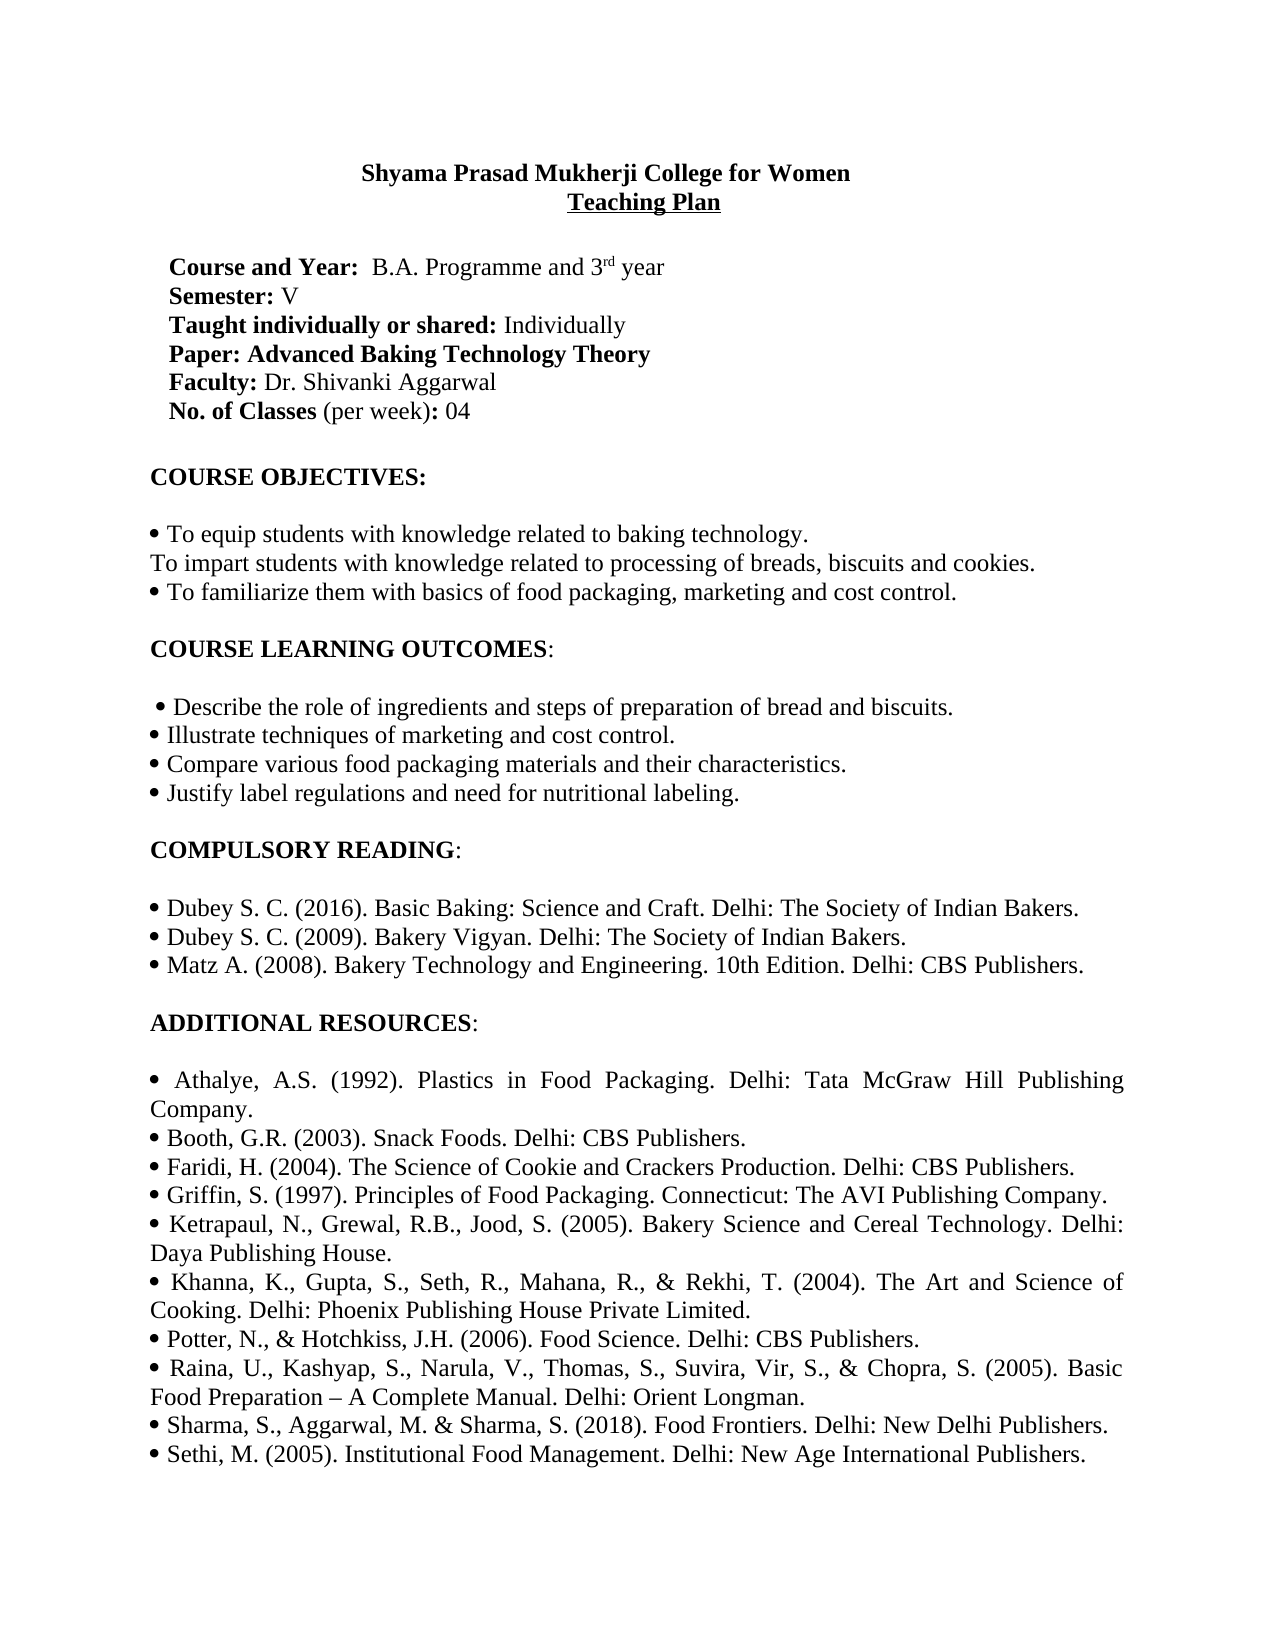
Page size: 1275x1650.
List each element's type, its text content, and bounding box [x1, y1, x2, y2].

text COMPULSORY READING: [150, 836, 1125, 864]
text Describe the role of ingredients and steps of preparation of bread and biscuits. [150, 692, 1125, 721]
text Dubey S. C. (2016). Basic Baking: Science and Craft. Delhi: The Society of Indian Bakers. [150, 893, 1125, 922]
text To equip students with knowledge related to baking technology. [150, 519, 1125, 548]
text Khanna, K., Gupta, S., Seth, R., Mahana, R., & Rekhi, T. (2004). The Art and Science of Cooking. Delhi: Phoenix Publishing House Private Limited. [150, 1267, 1125, 1324]
text Teaching Plan [150, 187, 1137, 216]
text Matz A. (2008). Bakery Technology and Engineering. 10th Edition. Delhi: CBS Publishers. [150, 951, 1125, 979]
text Illustrate techniques of marketing and cost control. [150, 721, 1125, 749]
text To impart students with knowledge related to processing of breads, biscuits and cookies. [150, 548, 1125, 577]
text Dubey S. C. (2009). Bakery Vigyan. Delhi: The Society of Indian Bakers. [150, 922, 1125, 951]
text Taught individually or shared: Individually [169, 310, 1125, 339]
text Sethi, M. (2005). Institutional Food Management. Delhi: New Age International Publishers. [150, 1439, 1125, 1468]
text Paper: Advanced Baking Technology Theory [169, 339, 1125, 367]
text COURSE OBJECTIVES: [150, 462, 1125, 491]
text Faculty: Dr. Shivanki Aggarwal [169, 367, 1125, 396]
text Course and Year: B.A. Programme and 3rd year [169, 252, 1125, 281]
text COURSE LEARNING OUTCOMES: [150, 634, 1125, 663]
text ADDITIONAL RESOURCES: [150, 1008, 1125, 1037]
text Raina, U., Kashyap, S., Narula, V., Thomas, S., Suvira, Vir, S., & Chopra, S. (2005). Basic Food Preparation – A Complete Manual. Delhi: Orient Longman. [150, 1353, 1125, 1411]
text Semester: V [169, 281, 1125, 310]
text Justify label regulations and need for nutritional labeling. [150, 778, 1125, 807]
text To familiarize them with basics of food packaging, marketing and cost control. [150, 577, 1125, 606]
text Potter, N., & Hotchkiss, J.H. (2006). Food Science. Delhi: CBS Publishers. [150, 1324, 1125, 1353]
text Faridi, H. (2004). The Science of Cookie and Crackers Production. Delhi: CBS Publishers. [150, 1152, 1125, 1181]
text Griffin, S. (1997). Principles of Food Packaging. Connecticut: The AVI Publishing Company. [150, 1181, 1125, 1209]
text Ketrapaul, N., Grewal, R.B., Jood, S. (2005). Bakery Science and Cereal Technology. Delhi: Daya Publishing House. [150, 1209, 1125, 1267]
text Athalye, A.S. (1992). Plastics in Food Packaging. Delhi: Tata McGraw Hill Publishing Company. [150, 1066, 1125, 1123]
text Shyama Prasad Mukherji College for Women [150, 158, 1061, 187]
text Compare various food packaging materials and their characteristics. [150, 749, 1125, 778]
text Booth, G.R. (2003). Snack Foods. Delhi: CBS Publishers. [150, 1123, 1125, 1152]
text Sharma, S., Aggarwal, M. & Sharma, S. (2018). Food Frontiers. Delhi: New Delhi Publishers. [150, 1411, 1125, 1439]
text No. of Classes (per week): 04 [169, 396, 1125, 425]
